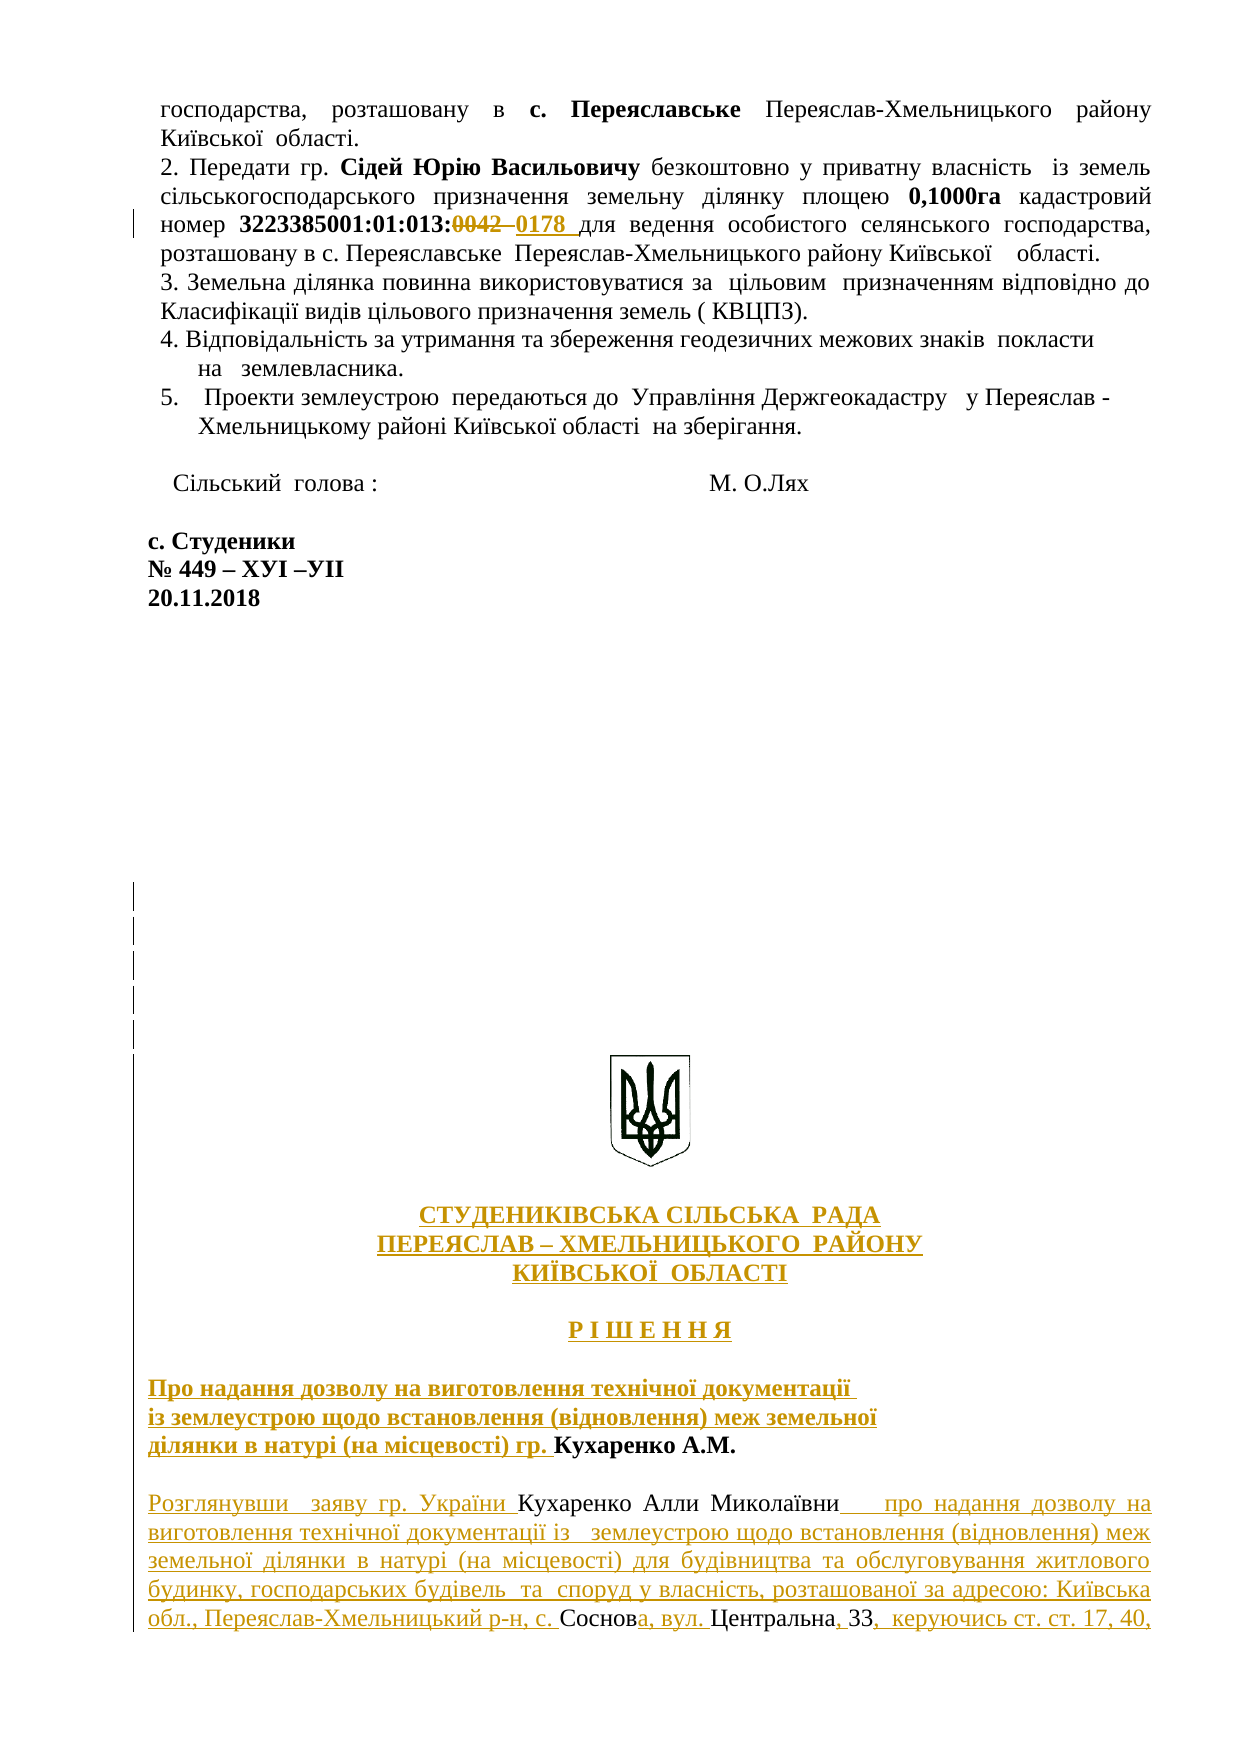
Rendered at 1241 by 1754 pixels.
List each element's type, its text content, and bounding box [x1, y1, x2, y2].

text 3. Земельна ділянка повинна використовуватися за цільовим призначенням відповідно до Класифікації видів цільового призначення земель ( КВЦПЗ). [160, 267, 1152, 324]
text Кухаренко А.М. [148, 1431, 1152, 1459]
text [160, 94, 1152, 152]
text на землевласника. [160, 353, 1152, 382]
text 4. Відповідальність за утримання та збереження геодезичних межових знаків покласти [160, 324, 1152, 353]
text Хмельницькому районі Київської області на зберігання. [148, 411, 1152, 439]
text 2. Передати гр. Сідей Юрію Васильовичу безкоштовно у приватну власність із земель сільськогосподарського призначення земельну ділянку площею 0,1000га кадастровий номер 3223385001:01:013:для ведення особистого селянського господарства, розташовану в с. Переяславське Переяслав-Хмельницького району Київської області. [160, 152, 1152, 267]
text 5. Проекти землеустрою передаються до Управління Держгеокадастру у Переяслав - [148, 382, 1152, 411]
text № 449 – ХУІ –УІІ [148, 554, 1152, 583]
text с. Студеники [148, 526, 1152, 554]
text 20.11.2018 [148, 583, 1152, 612]
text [148, 1488, 1152, 1632]
picture [609, 1054, 691, 1167]
text Сільський голова : М. О.Лях [148, 468, 1152, 497]
